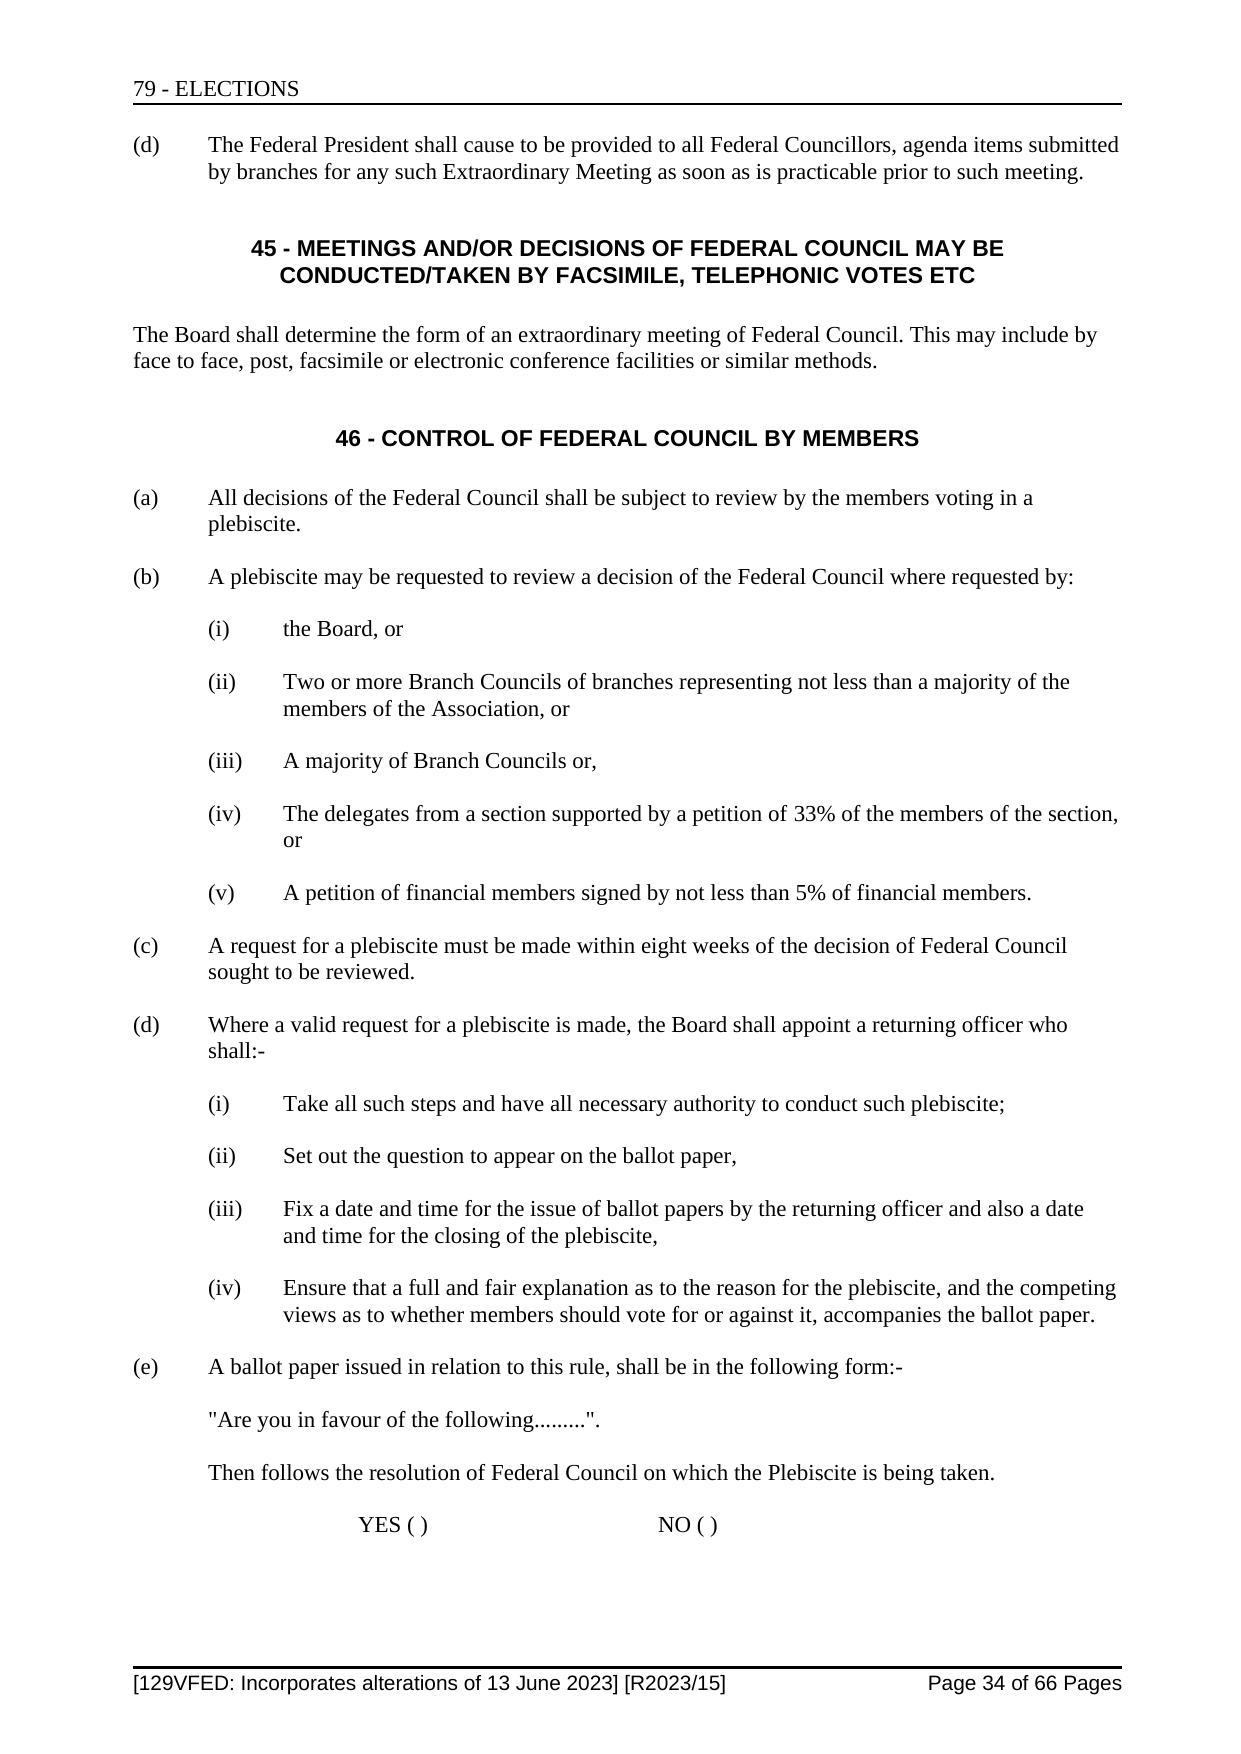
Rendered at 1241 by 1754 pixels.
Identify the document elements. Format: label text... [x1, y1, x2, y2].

subtitle 45 - MEETINGS AND/OR DECISIONS OF FEDERAL COUNCIL MAY BE CONDUCTED/TAKEN BY FACSIMILE, TELEPHONIC VOTES ETC [133, 235, 1122, 288]
text (d) Where a valid request for a plebiscite is made, the Board shall appoint a returning officer who shall:- [133, 1011, 1122, 1063]
text (i) the Board, or [133, 616, 1122, 642]
text (ii) Two or more Branch Councils of branches representing not less than a majority of the members of the Association, or [133, 668, 1122, 721]
text "Are you in favour of the following.........". [133, 1406, 1122, 1432]
text (b) A plebiscite may be requested to review a decision of the Federal Council where requested by: [133, 563, 1122, 589]
text YES ( ) NO ( ) [133, 1512, 1122, 1538]
text (i) Take all such steps and have all necessary authority to conduct such plebiscite; [133, 1090, 1122, 1116]
text (c) A request for a plebiscite must be made within eight weeks of the decision of Federal Council sought to be reviewed. [133, 932, 1122, 984]
text (a) All decisions of the Federal Council shall be subject to review by the members voting in a plebiscite. [133, 484, 1122, 536]
text (iii) A majority of Branch Councils or, [133, 747, 1122, 774]
text (d) The Federal President shall cause to be provided to all Federal Councillors, agenda items submitted by branches for any such Extraordinary Meeting as soon as is practicable prior to such meeting. [133, 131, 1122, 184]
text Then follows the resolution of Federal Council on which the Plebiscite is being taken. [133, 1459, 1122, 1485]
text (iv) The delegates from a section supported by a petition of 33% of the members of the section, or [133, 800, 1122, 853]
text (iv) Ensure that a full and fair explanation as to the reason for the plebiscite, and the competing views as to whether members should vote for or against it, accompanies the ballot paper. [133, 1274, 1122, 1327]
subtitle 46 - CONTROL OF FEDERAL COUNCIL BY MEMBERS [133, 425, 1122, 451]
text (e) A ballot paper issued in relation to this rule, shall be in the following form:- [133, 1353, 1122, 1380]
text (iii) Fix a date and time for the issue of ballot papers by the returning officer and also a date and time for the closing of the plebiscite, [133, 1195, 1122, 1248]
text The Board shall determine the form of an extraordinary meeting of Federal Council. This may include by face to face, post, facsimile or electronic conference facilities or similar methods. [133, 321, 1122, 373]
text (v) A petition of financial members signed by not less than 5% of financial members. [133, 879, 1122, 905]
text (ii) Set out the question to appear on the ballot paper, [133, 1143, 1122, 1169]
